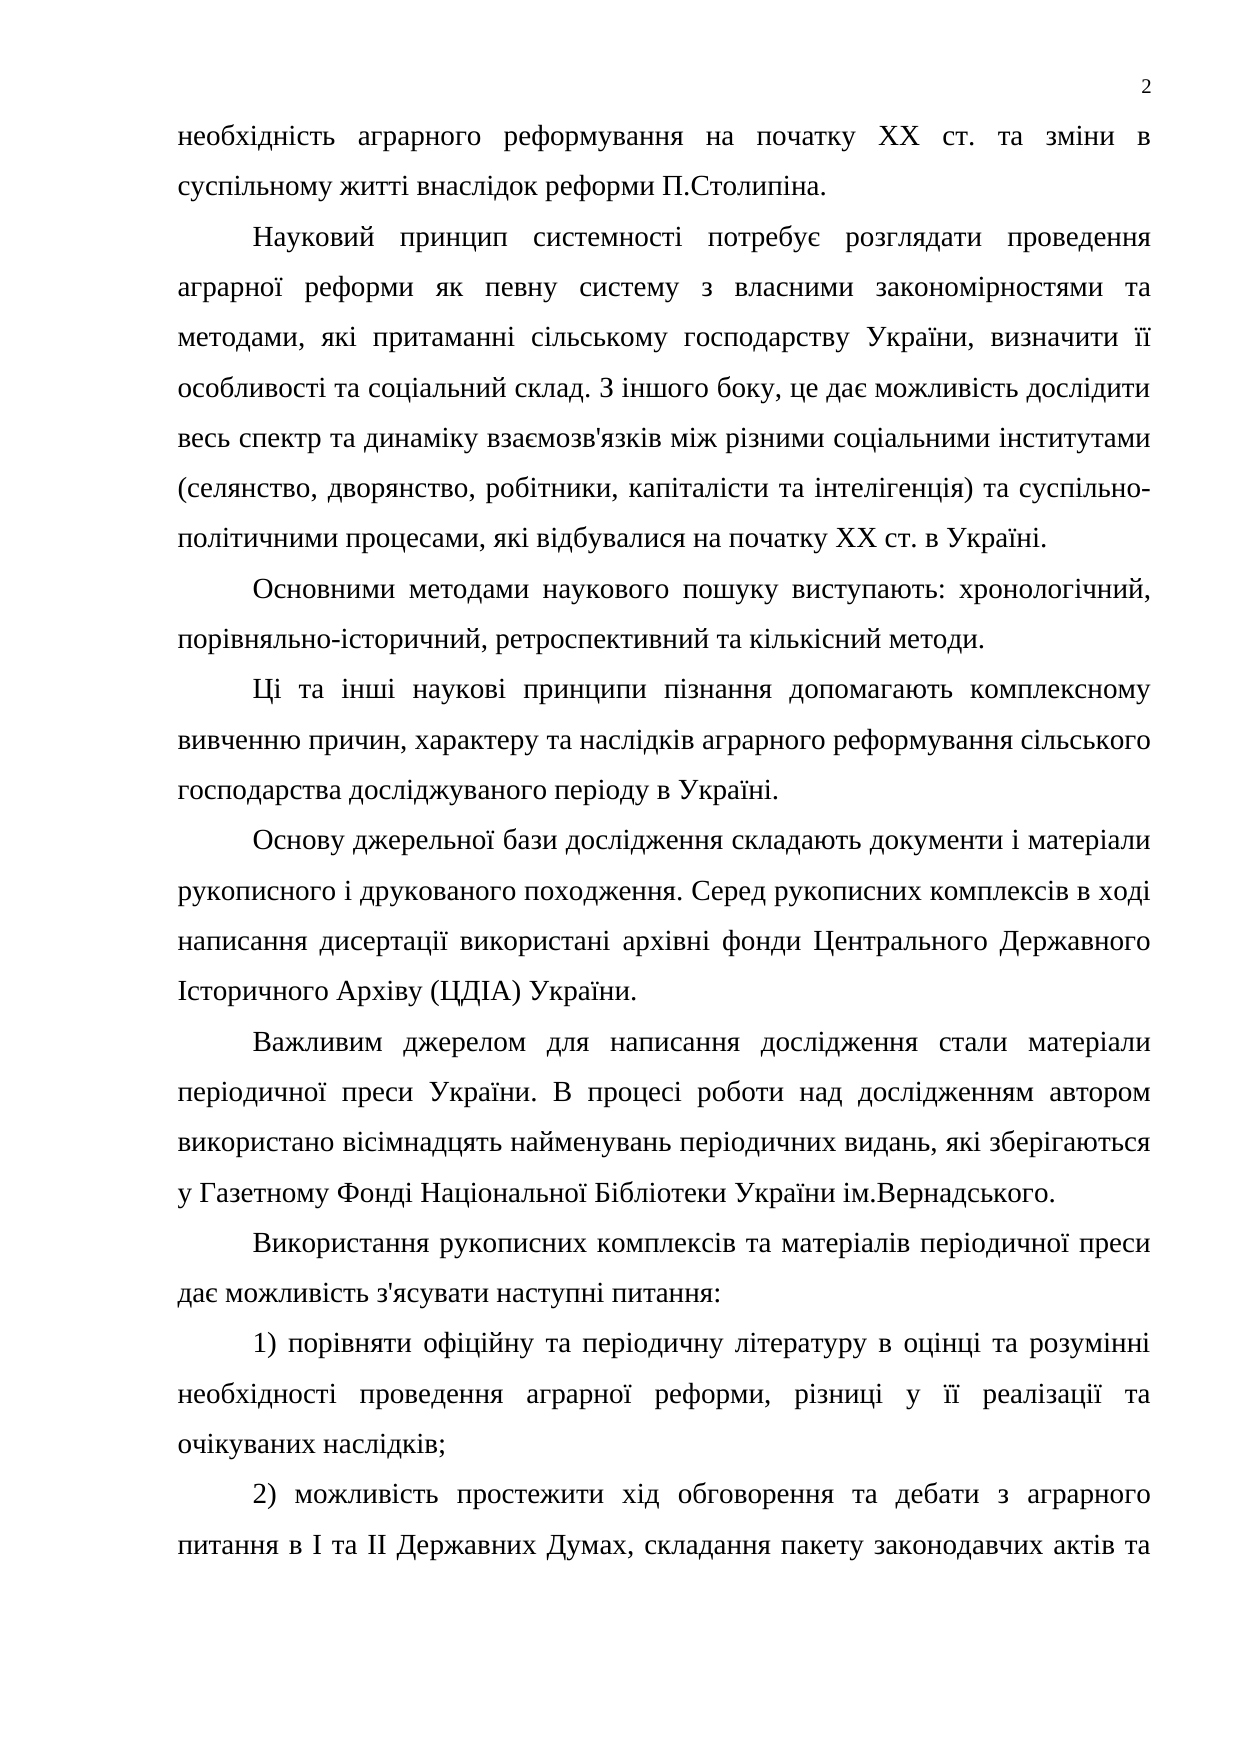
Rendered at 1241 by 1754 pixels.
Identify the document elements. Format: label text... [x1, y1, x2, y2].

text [177, 118, 1152, 202]
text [177, 1477, 1152, 1560]
text Використання рукописних комплексів та матеріалів періодичної преси дає можливість з'ясувати наступні питання: [177, 1225, 1152, 1309]
text Науковий принцип системності потребує розглядати проведення аграрної реформи як певну систему з власними закономірностями та методами, які притаманні сільському господарству України, визначити її особливості та соціальний склад. З іншого боку, це дає можливість дослідити весь спектр та динаміку взаємозв'язків між різними соціальними інститутами (селянство, дворянство, робітники, капіталісти та інтелігенція) та суспільно-політичними процесами, які відбувалися на початку ХХ ст. в Україні. [177, 219, 1152, 554]
text Основними методами наукового пошуку виступають: хронологічний, порівняльно-історичний, ретроспективний та кількісний методи. [177, 571, 1152, 655]
text Важливим джерелом для написання дослідження стали матеріали періодичної преси України. В процесі роботи над дослідженням автором використано вісімнадцять найменувань періодичних видань, які зберігаються у Газетному Фонді Національної Бібліотеки України ім.Вернадського. [177, 1024, 1152, 1208]
text 1) порівняти офіційну та періодичну літературу в оцінці та розумінні необхідності проведення аграрної реформи, різниці у її реалізації та очікуваних наслідків; [177, 1326, 1152, 1460]
text Основу джерельної бази дослідження складають документи і матеріали рукописного і друкованого походження. Серед рукописних комплексів в ході написання дисертації використані архівні фонди Центрального Державного Історичного Архіву (ЦДІА) України. [177, 822, 1152, 1007]
text Ці та інші наукові принципи пізнання допомагають комплексному вивченню причин, характеру та наслідків аграрного реформування сільського господарства досліджуваного періоду в Україні. [177, 672, 1152, 806]
